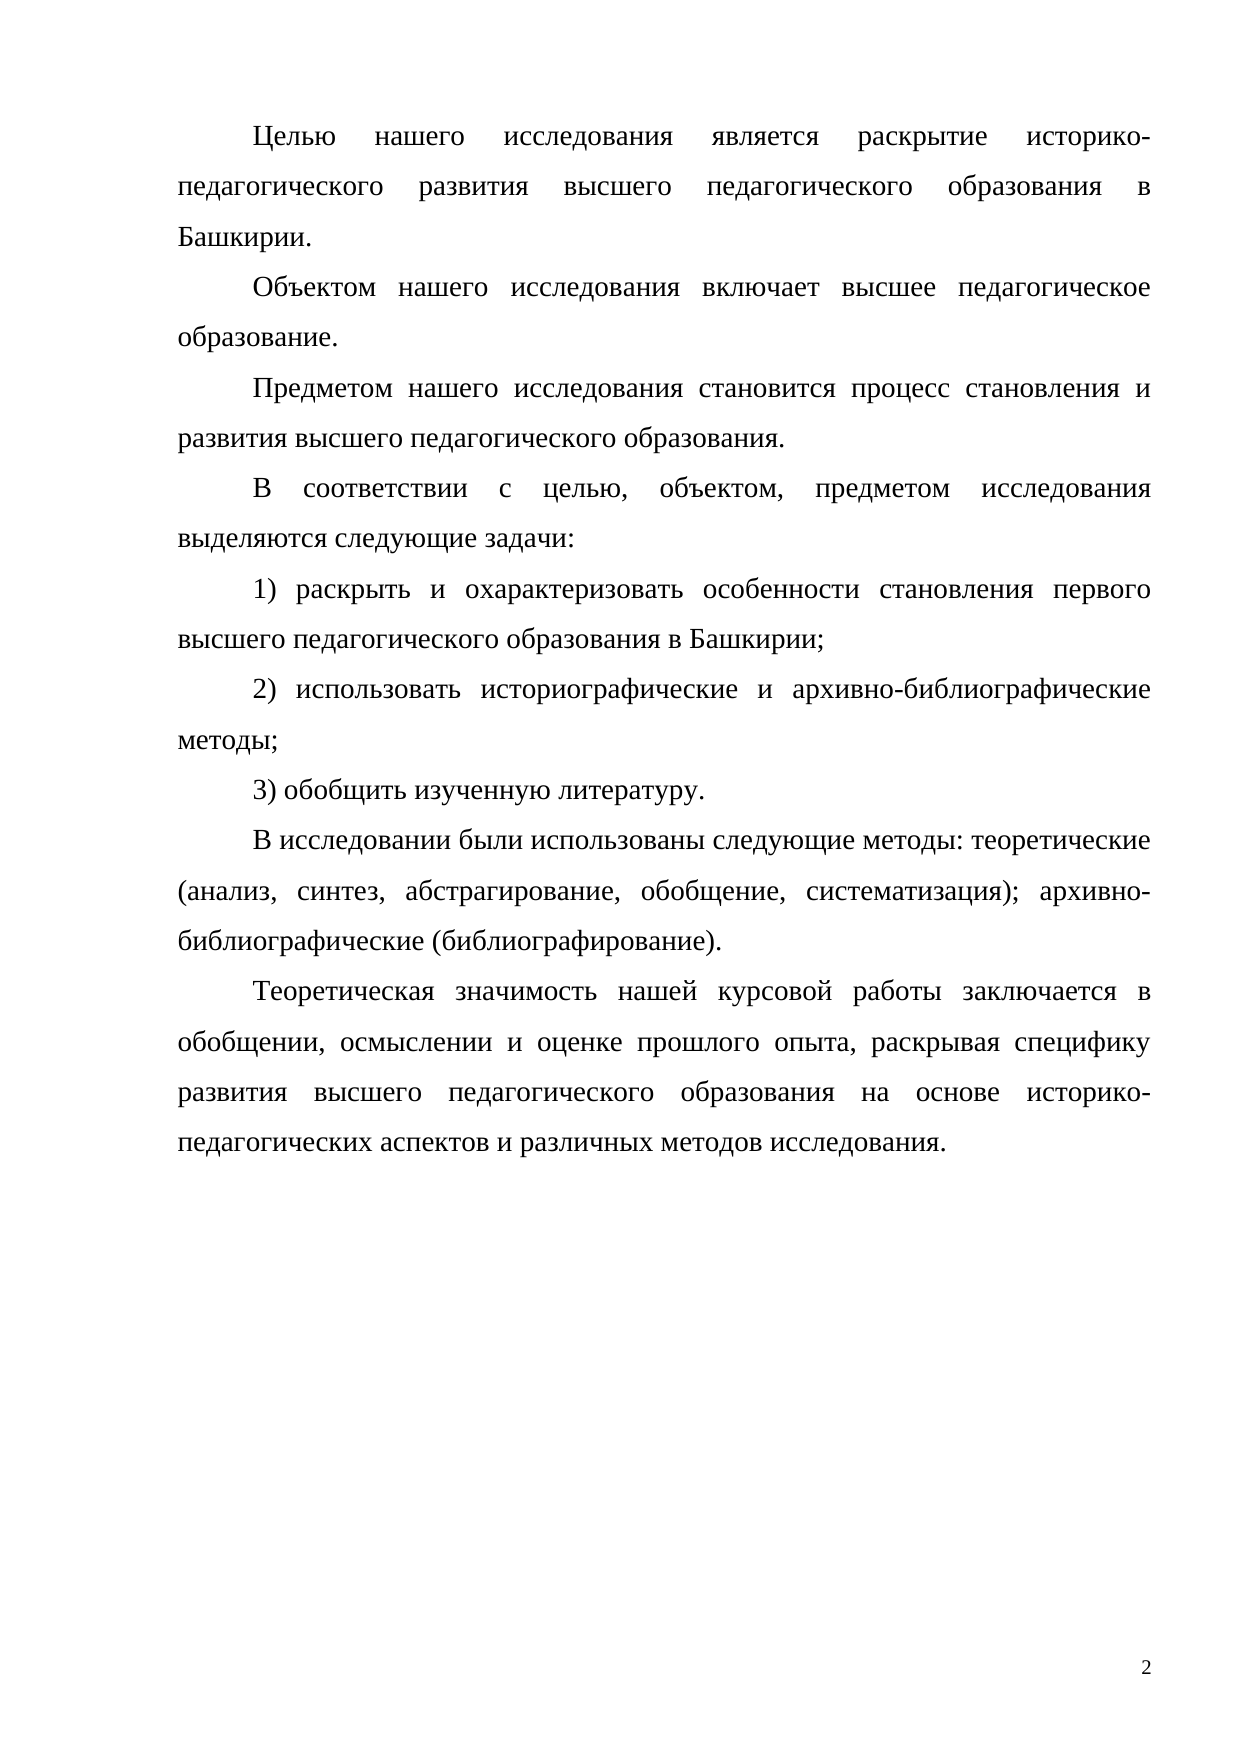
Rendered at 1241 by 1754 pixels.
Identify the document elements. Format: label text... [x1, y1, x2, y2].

text Теоретическая значимость нашей курсовой работы заключается в обобщении, осмыслении и оценке прошлого опыта, раскрывая специфику развития высшего педагогического образования на основе историко-педагогических аспектов и различных методов исследования. [177, 973, 1152, 1158]
text Целью нашего исследования является раскрытие историко-педагогического развития высшего педагогического образования в Башкирии. [177, 118, 1152, 252]
text 2) использовать историографические и архивно-библиографические методы; [177, 672, 1152, 755]
text Объектом нашего исследования включает высшее педагогическое образование. [177, 269, 1152, 353]
text 1) раскрыть и охарактеризовать особенности становления первого высшего педагогического образования в Башкирии; [177, 571, 1152, 655]
text 3) обобщить изученную литературу. [177, 772, 1152, 806]
text Предметом нашего исследования становится процесс становления и развития высшего педагогического образования. [177, 370, 1152, 453]
text В исследовании были использованы следующие методы: теоретические (анализ, синтез, абстрагирование, обобщение, систематизация); архивно-библиографические (библиографирование). [177, 822, 1152, 957]
text В соответствии с целью, объектом, предметом исследования выделяются следующие задачи: [177, 470, 1152, 554]
